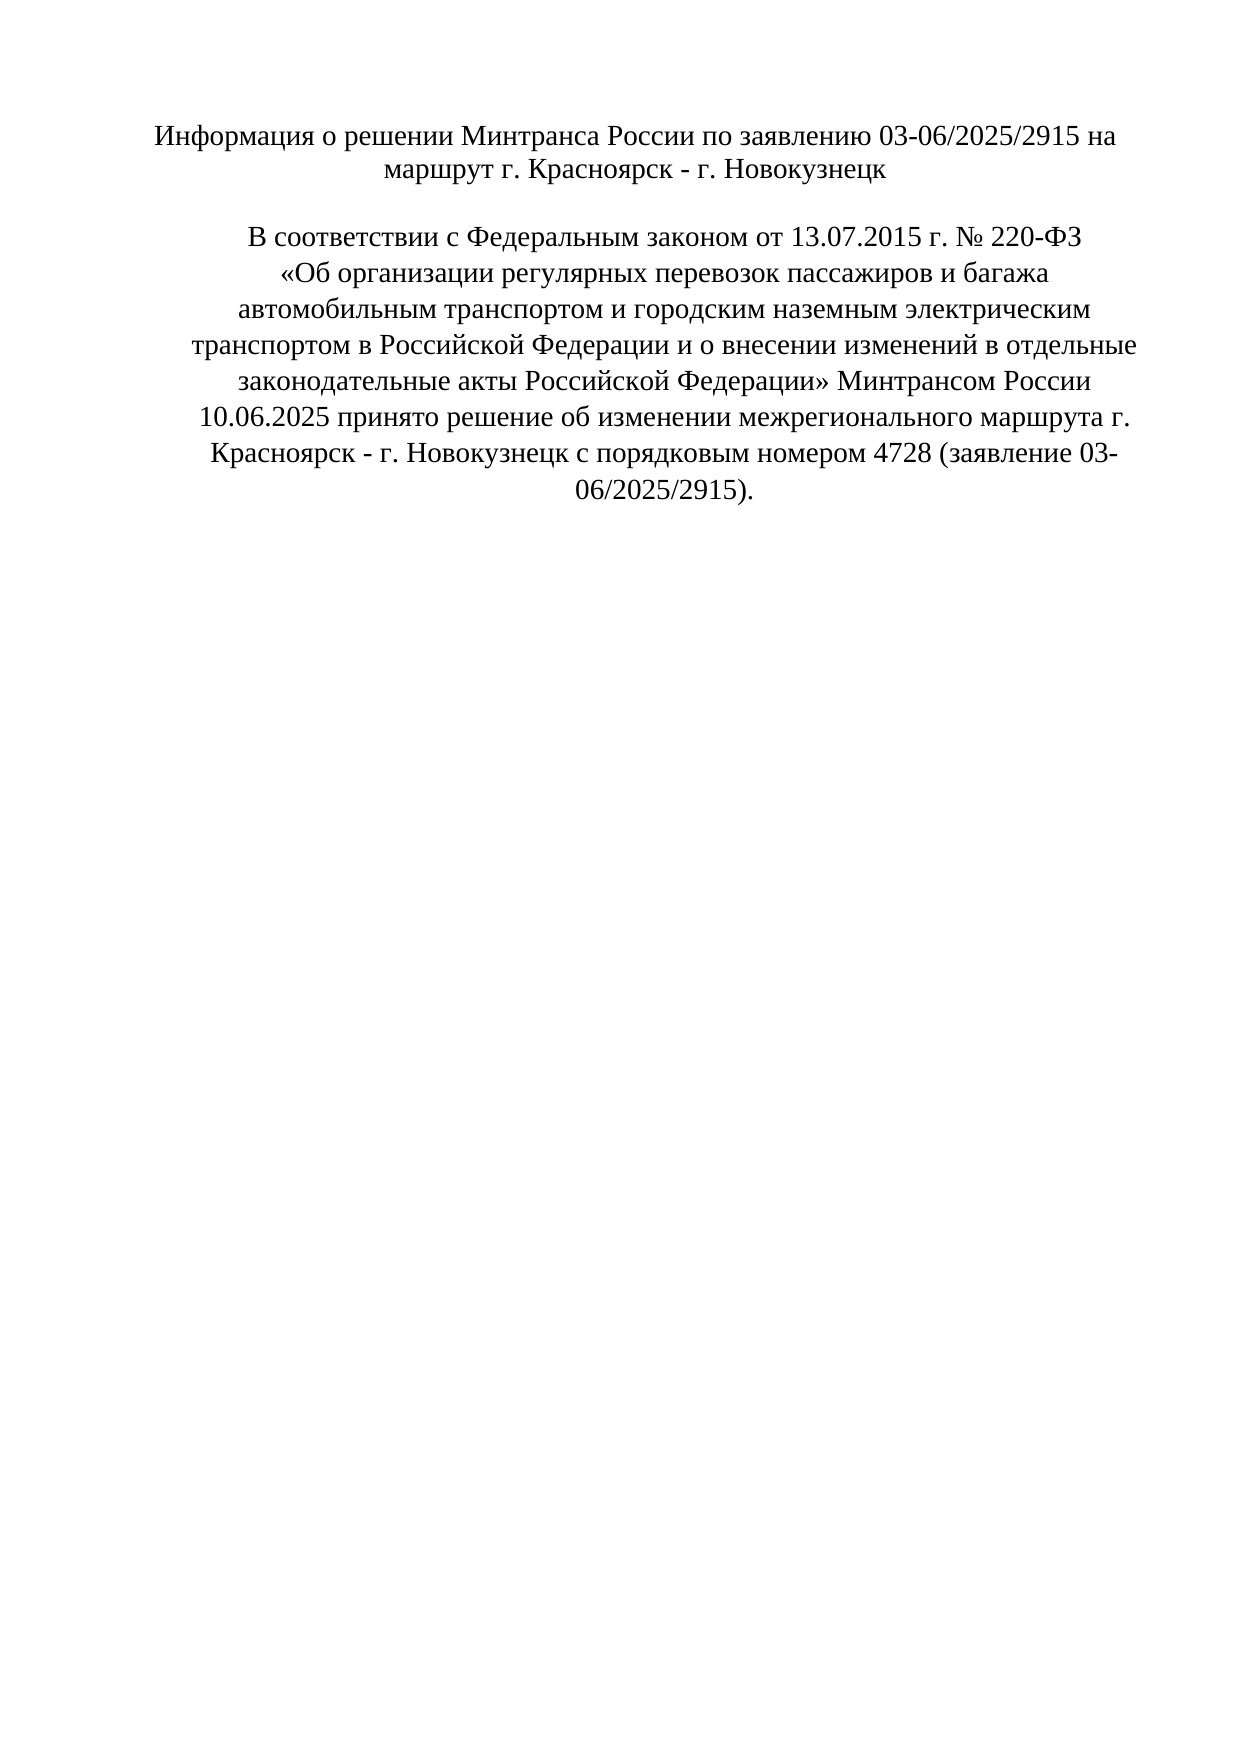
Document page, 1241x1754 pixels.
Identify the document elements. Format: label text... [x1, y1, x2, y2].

text В соответствии с Федеральным законом от 13.07.2015 г. № 220-ФЗ «Об организации регулярных перевозок пассажиров и багажа автомобильным транспортом и городским наземным электрическим транспортом в Российской Федерации и о внесении изменений в отдельные законодательные акты Российской Федерации» Минтрансом России 10.06.2025 принято решение об изменении межрегионального маршрута г. Красноярск - г. Новокузнецк с порядковым номером 4728 (заявление 03-06/2025/2915). [177, 219, 1152, 505]
text Информация о решении Минтранса России по заявлению 03-06/2025/2915 на маршрут г. Красноярск - г. Новокузнецк [118, 118, 1152, 185]
